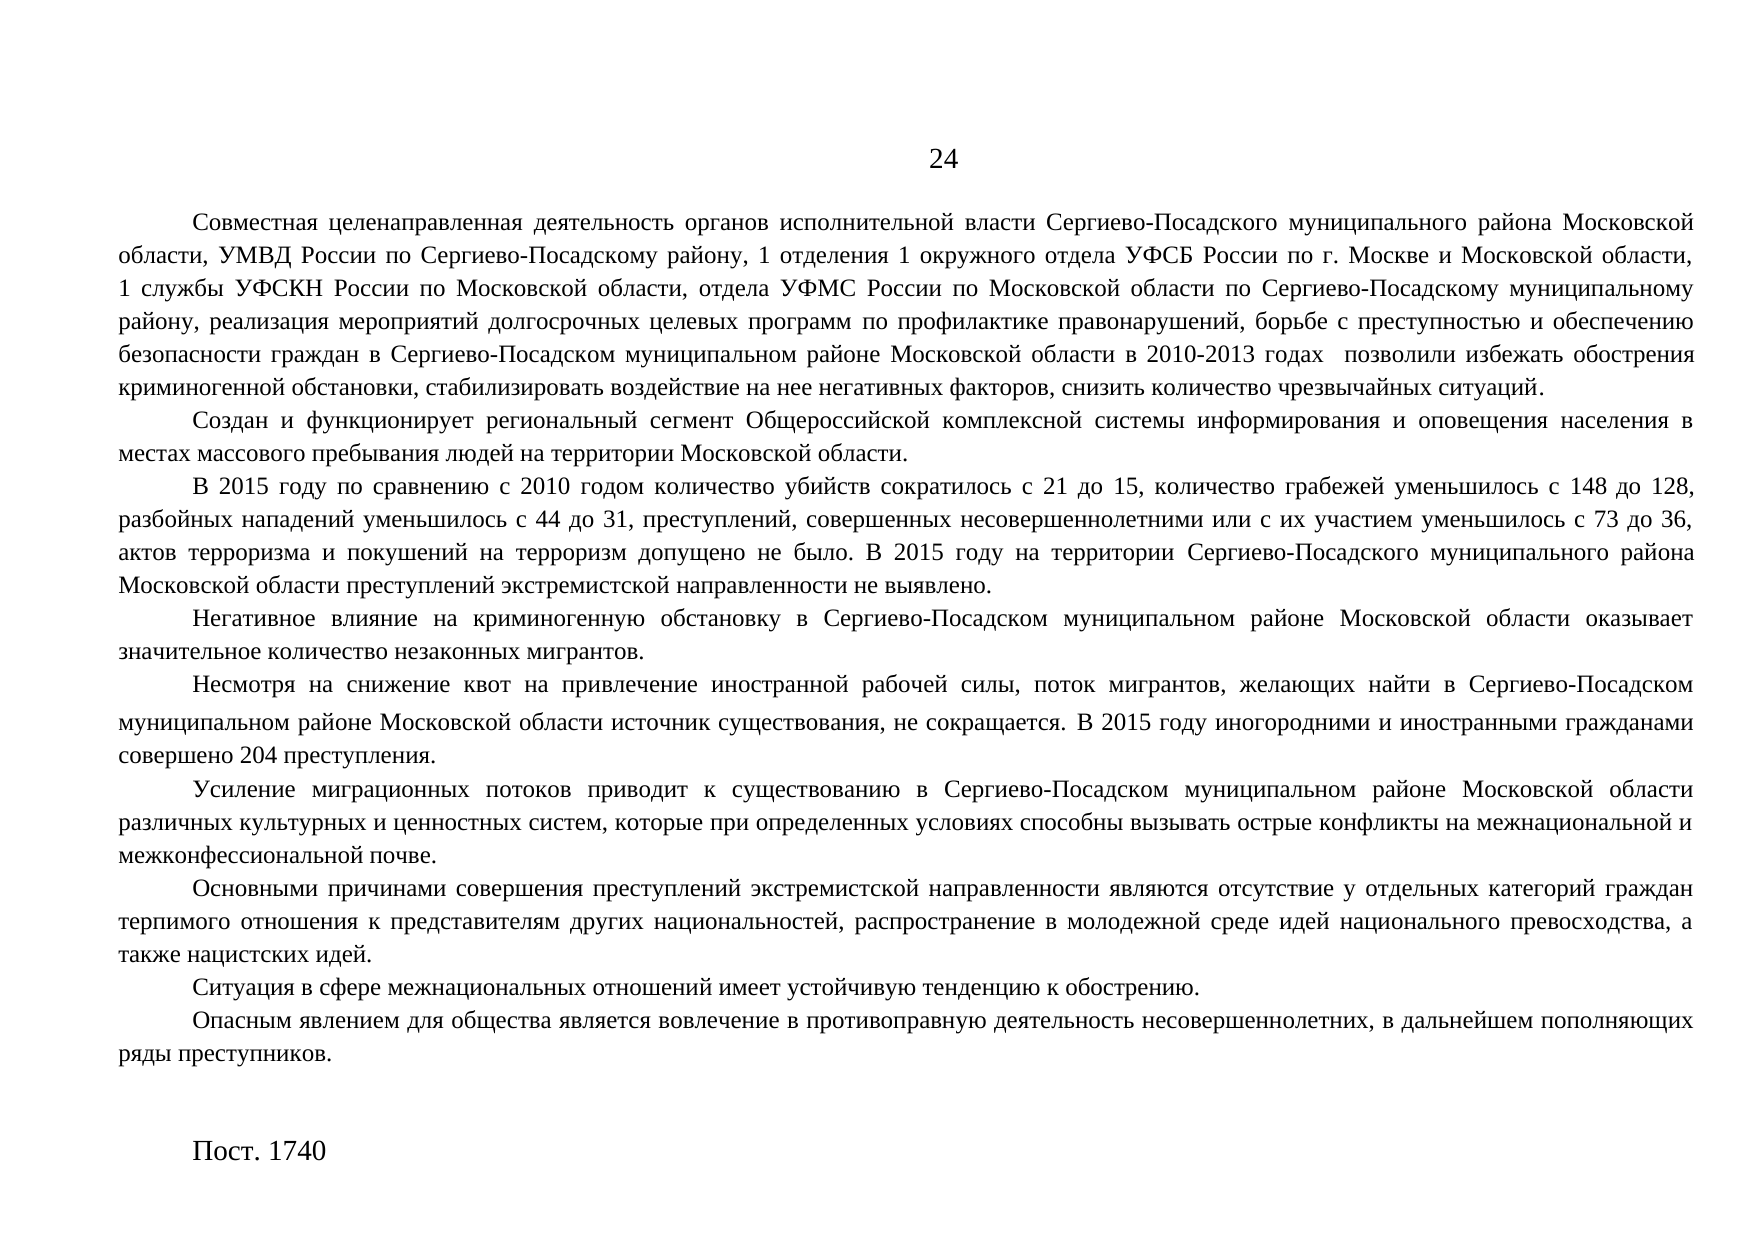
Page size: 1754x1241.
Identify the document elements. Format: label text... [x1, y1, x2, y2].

text Основными причинами совершения преступлений экстремистской направленности являются отсутствие у отдельных категорий граждан терпимого отношения к представителям других национальностей, распространение в молодежной среде идей национального превосходства, а также нацистских идей. [118, 873, 1695, 967]
text Создан и функционирует региональный сегмент Общероссийской комплексной системы информирования и оповещения населения в местах массового пребывания людей на территории Московской области. [118, 405, 1695, 467]
text Усиление миграционных потоков приводит к существованию в Сергиево-Посадском муниципальном районе Московской области различных культурных и ценностных систем, которые при определенных условиях способны вызывать острые конфликты на межнациональной и межконфессиональной почве. [118, 774, 1695, 868]
text Совместная целенаправленная деятельность органов исполнительной власти Сергиево-Посадского муниципального района Московской области, УМВД России по Сергиево-Посадскому району, 1 отделения 1 окружного отдела УФСБ России по г. Москве и Московской области, 1 службы УФСКН России по Московской области, отдела УФМС России по Московской области по Сергиево-Посадскому муниципальному району, реализация мероприятий долгосрочных целевых программ по профилактике правонарушений, борьбе с преступностью и обеспечению безопасности граждан в Сергиево-Посадском муниципальном районе Московской области в 2010-2013 годах позволили избежать обострения криминогенной обстановки, стабилизировать воздействие на нее негативных факторов, снизить количество чрезвычайных ситуаций. [118, 207, 1695, 401]
text Негативное влияние на криминогенную обстановку в Сергиево-Посадском муниципальном районе Московской области оказывает значительное количество незаконных мигрантов. [118, 603, 1695, 665]
text В 2015 году по сравнению с 2010 годом количество убийств сократилось с 21 до 15, количество грабежей уменьшилось с 148 до 128, разбойных нападений уменьшилось с 44 до 31, преступлений, совершенных несовершеннолетними или с их участием уменьшилось с 73 до 36, актов терроризма и покушений на терроризм допущено не было. В 2015 году на территории Сергиево-Посадского муниципального района Московской области преступлений экстремистской направленности не выявлено. [118, 471, 1695, 599]
text Несмотря на снижение квот на привлечение иностранной рабочей силы, поток мигрантов, желающих найти в Сергиево-Посадском муниципальном районе Московской области источник существования, не сокращается. В 2015 году иногородними и иностранными гражданами совершено 204 преступления. [118, 669, 1695, 769]
text Ситуация в сфере межнациональных отношений имеет устойчивую тенденцию к обострению. [118, 972, 1695, 1001]
text Опасным явлением для общества является вовлечение в противоправную деятельность несовершеннолетних, в дальнейшем пополняющих ряды преступников. [118, 1005, 1695, 1067]
